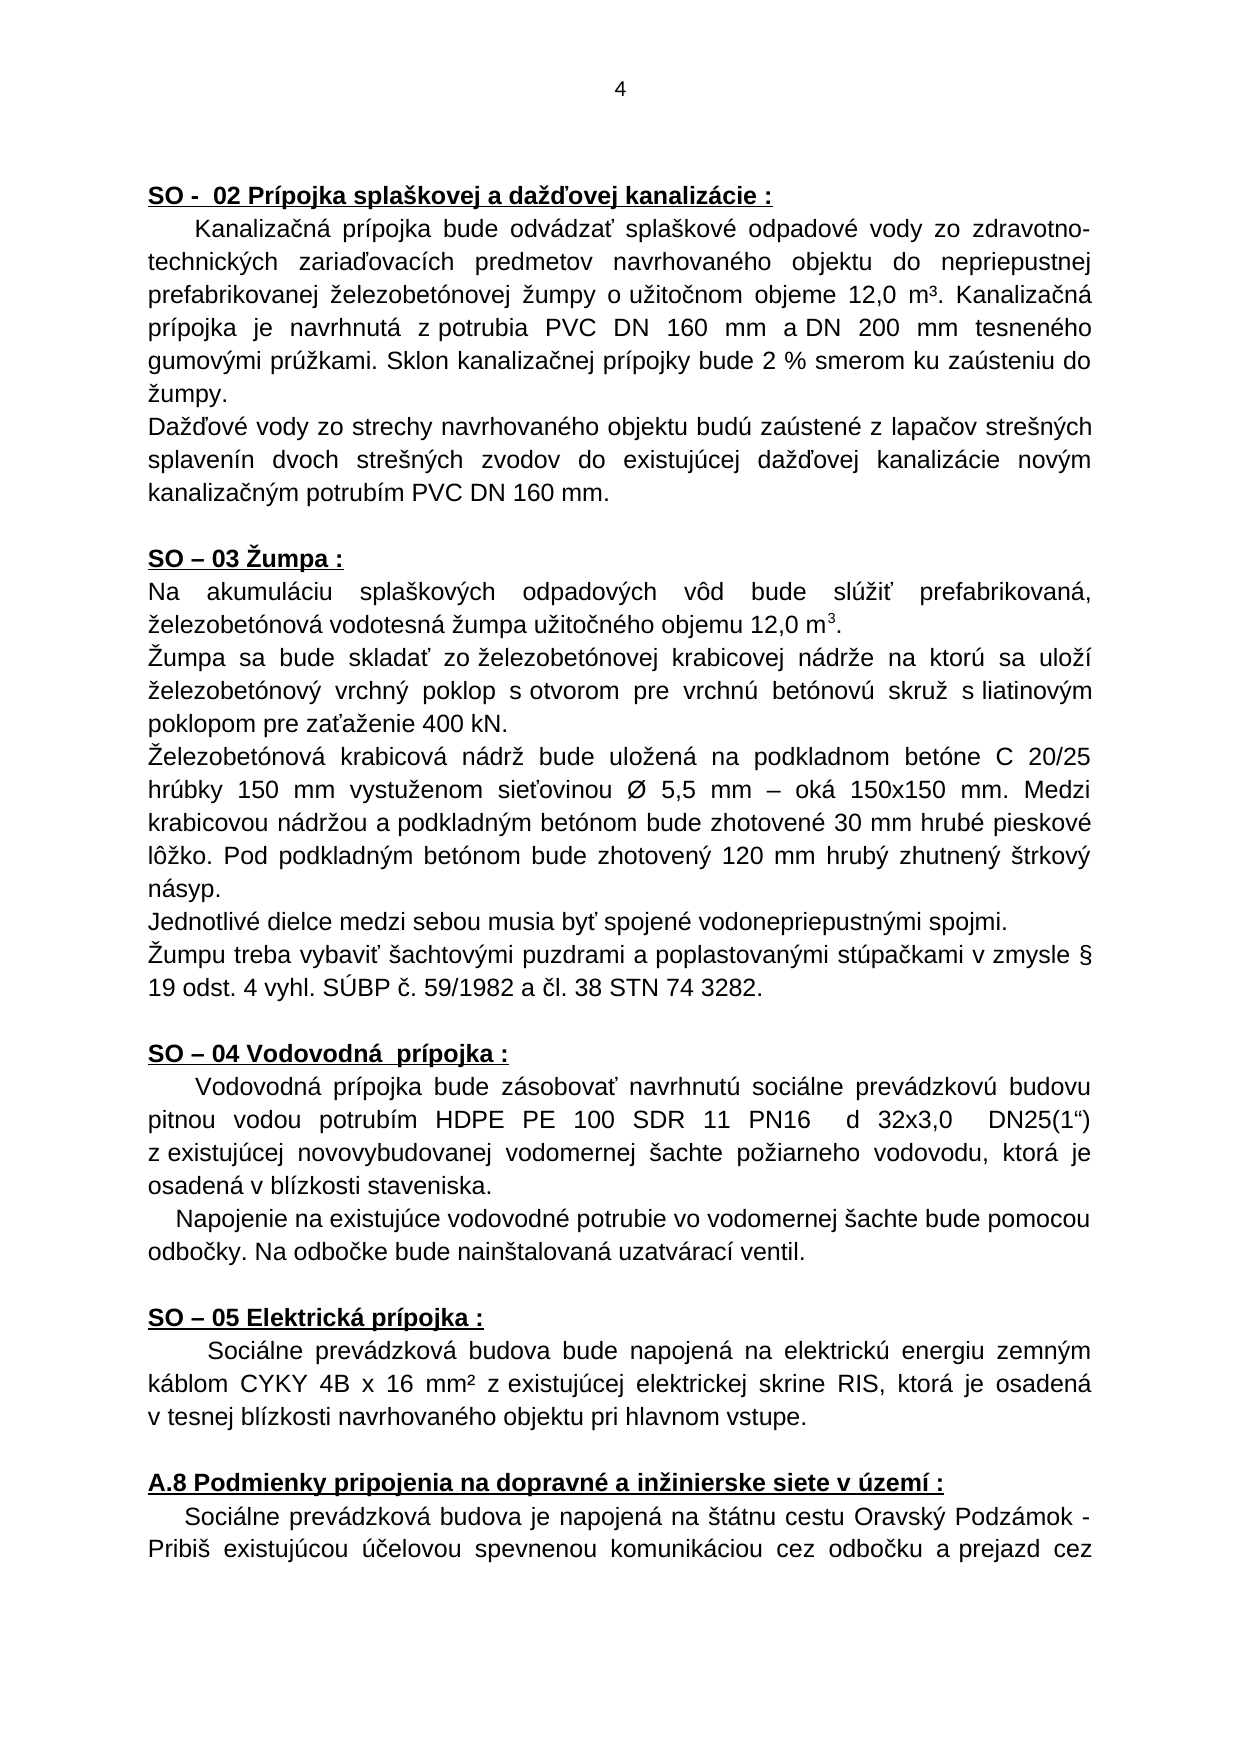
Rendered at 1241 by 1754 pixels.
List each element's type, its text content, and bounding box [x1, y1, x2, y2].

text Železobetónová krabicová nádrž bude uložená na podkladnom betóne C 20/25 hrúbky 150 mm vystuženom sieťovinou Ø 5,5 mm – oká 150x150 mm. Medzi krabicovou nádržou a podkladným betónom bude zhotovené 30 mm hrubé pieskové lôžko. Pod podkladným betónom bude zhotovený 120 mm hrubý zhutnený štrkový násyp. [148, 742, 1093, 903]
list SO – 05 Elektrická prípojka : [148, 1303, 1093, 1332]
text Jednotlivé dielce medzi sebou musia byť spojené vodonepriepustnými spojmi. [148, 907, 1093, 936]
list Dažďové vody zo strechy navrhovaného objektu budú zaústené z lapačov strešných splavenín dvoch strešných zvodov do existujúcej dažďovej kanalizácie novým kanalizačným potrubím PVC DN 160 mm. [148, 412, 1093, 507]
list Napojenie na existujúce vodovodné potrubie vo vodomernej šachte bude pomocou odbočky. Na odbočke bude nainštalovaná uzatvárací ventil. [148, 1204, 1093, 1266]
list A.8 Podmienky pripojenia na dopravné a inžinierske siete v území : [148, 1468, 1093, 1497]
list SO – 04 Vodovodná prípojka : [148, 1039, 1093, 1068]
list SO – 03 Žumpa : [148, 544, 1093, 573]
text Žumpu treba vybaviť šachtovými puzdrami a poplastovanými stúpačkami v zmysle § 19 odst. 4 vyhl. SÚBP č. 59/1982 a čl. 38 STN 74 3282. [148, 940, 1093, 1002]
list Vodovodná prípojka bude zásobovať navrhnutú sociálne prevádzkovú budovu pitnou vodou potrubím HDPE PE 100 SDR 11 PN16 d 32x3,0 DN25(1“) z existujúcej novovybudovanej vodomernej šachte požiarneho vodovodu, ktorá je osadená v blízkosti staveniska. [148, 1072, 1093, 1200]
list SO - 02 Prípojka splaškovej a dažďovej kanalizácie : [148, 181, 1093, 209]
list Sociálne prevádzková budova bude napojená na elektrickú energiu zemným káblom CYKY 4B x 16 mm² z existujúcej elektrickej skrine RIS, ktorá je osadená v tesnej blízkosti navrhovaného objektu pri hlavnom vstupe. [148, 1336, 1093, 1431]
text Na akumuláciu splaškových odpadových vôd bude slúžiť prefabrikovaná, železobetónová vodotesná žumpa užitočného objemu 12,0 m3. [148, 577, 1093, 639]
text Žumpa sa bude skladať zo železobetónovej krabicovej nádrže na ktorú sa uloží železobetónový vrchný poklop s otvorom pre vrchnú betónovú skruž s liatinovým poklopom pre zaťaženie 400 kN. [148, 643, 1093, 738]
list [148, 1501, 1093, 1563]
list Kanalizačná prípojka bude odvádzať splaškové odpadové vody zo zdravotno-technických zariaďovacích predmetov navrhovaného objektu do nepriepustnej prefabrikovanej železobetónovej žumpy o užitočnom objeme 12,0 m³. Kanalizačná prípojka je navrhnutá z potrubia PVC DN 160 mm a DN 200 mm tesneného gumovými prúžkami. Sklon kanalizačnej prípojky bude 2 % smerom ku zaústeniu do žumpy. [148, 214, 1093, 407]
